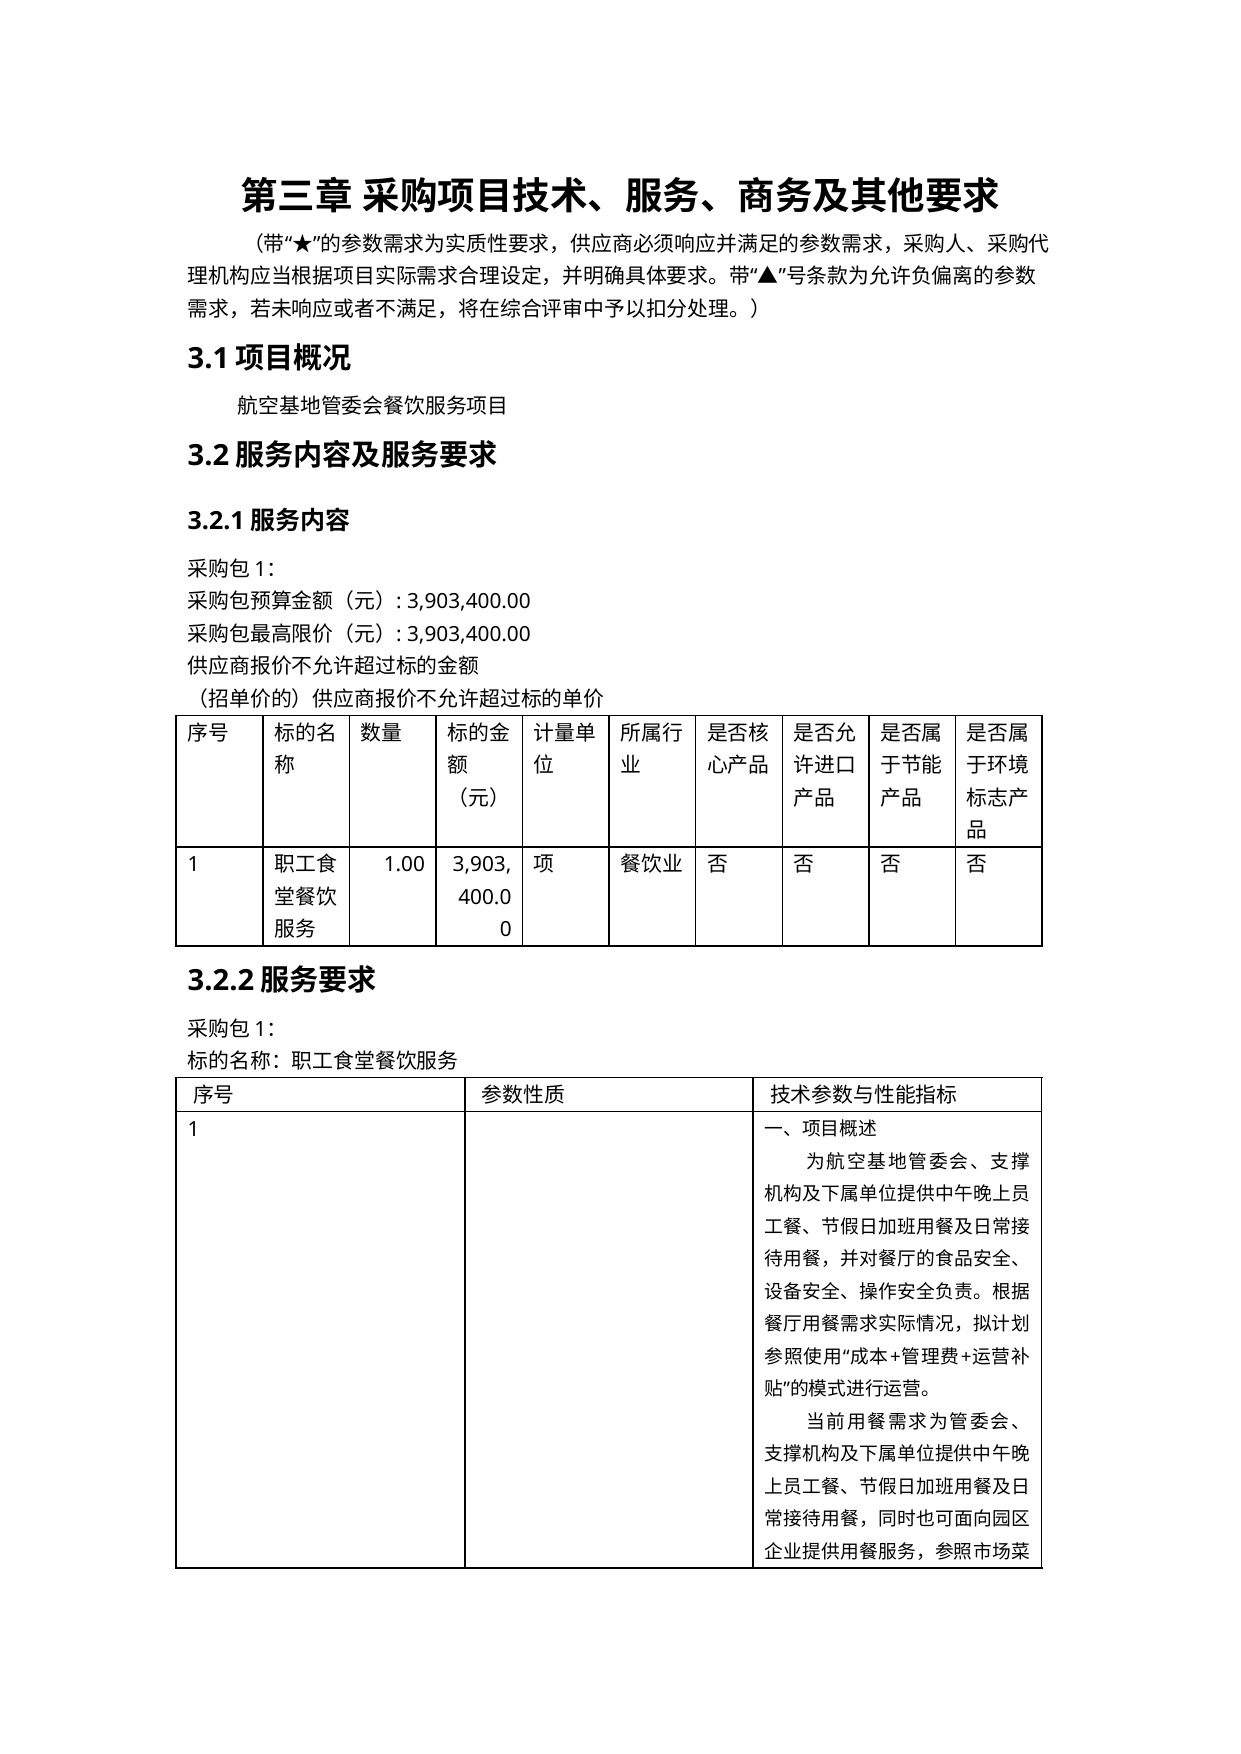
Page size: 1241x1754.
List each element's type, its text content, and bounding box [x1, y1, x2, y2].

table_cell 1 [177, 848, 262, 945]
text 采购包1： [187, 1012, 1053, 1044]
table_cell 1.00 [350, 848, 435, 945]
table_cell 1 [177, 1112, 464, 1567]
table_cell 3,903,400.00 [437, 848, 522, 945]
text 采购包1： [187, 552, 1053, 584]
table_cell 否 [783, 848, 868, 945]
text （招单价的）供应商报价不允许超过标的单价 [187, 682, 1053, 714]
table_header 所属行业 [610, 716, 695, 846]
table_header 是否属于节能产品 [870, 716, 955, 846]
table_header 序号 [177, 1078, 464, 1111]
table_header 是否核心产品 [696, 716, 782, 846]
table_header 数量 [350, 716, 435, 846]
table_cell 职工食堂餐饮服务 [264, 848, 349, 945]
table_header 计量单位 [523, 716, 608, 846]
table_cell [754, 1112, 1041, 1567]
text 3.2服务内容及服务要求 [187, 422, 1053, 487]
table_cell 项 [523, 848, 608, 945]
text 3.2.2服务要求 [187, 947, 1053, 1012]
table_cell 否 [870, 848, 955, 945]
text （带“★”的参数需求为实质性要求，供应商必须响应并满足的参数需求，采购人、采购代理机构应当根据项目实际需求合理设定，并明确具体要求。带“▲”号条款为允许负偏离的参数需求，若未响应或者不满足，将在综合评审中予以扣分处理。） [187, 227, 1053, 324]
table_header 参数性质 [466, 1078, 752, 1111]
table_header 技术参数与性能指标 [754, 1078, 1041, 1111]
table_header 序号 [177, 716, 262, 846]
text 供应商报价不允许超过标的金额 [187, 649, 1053, 682]
text 3.1项目概况 [187, 324, 1053, 389]
text 采购包最高限价（元）: 3,903,400.00 [187, 617, 1053, 649]
table_header 是否允许进口产品 [783, 716, 868, 846]
text 第三章 采购项目技术、服务、商务及其他要求 [187, 162, 1053, 227]
table_header 是否属于环境标志产品 [956, 716, 1041, 846]
table_cell [466, 1112, 752, 1567]
table_cell 否 [956, 848, 1041, 945]
text 采购包预算金额（元）: 3,903,400.00 [187, 584, 1053, 617]
text 3.2.1服务内容 [187, 487, 1053, 552]
table_header 标的名称 [264, 716, 349, 846]
table_cell 餐饮业 [610, 848, 695, 945]
text 航空基地管委会餐饮服务项目 [187, 389, 1053, 422]
table_cell 否 [696, 848, 782, 945]
table_header 标的金额 （元） [437, 716, 522, 846]
text 标的名称：职工食堂餐饮服务 [187, 1044, 1053, 1077]
